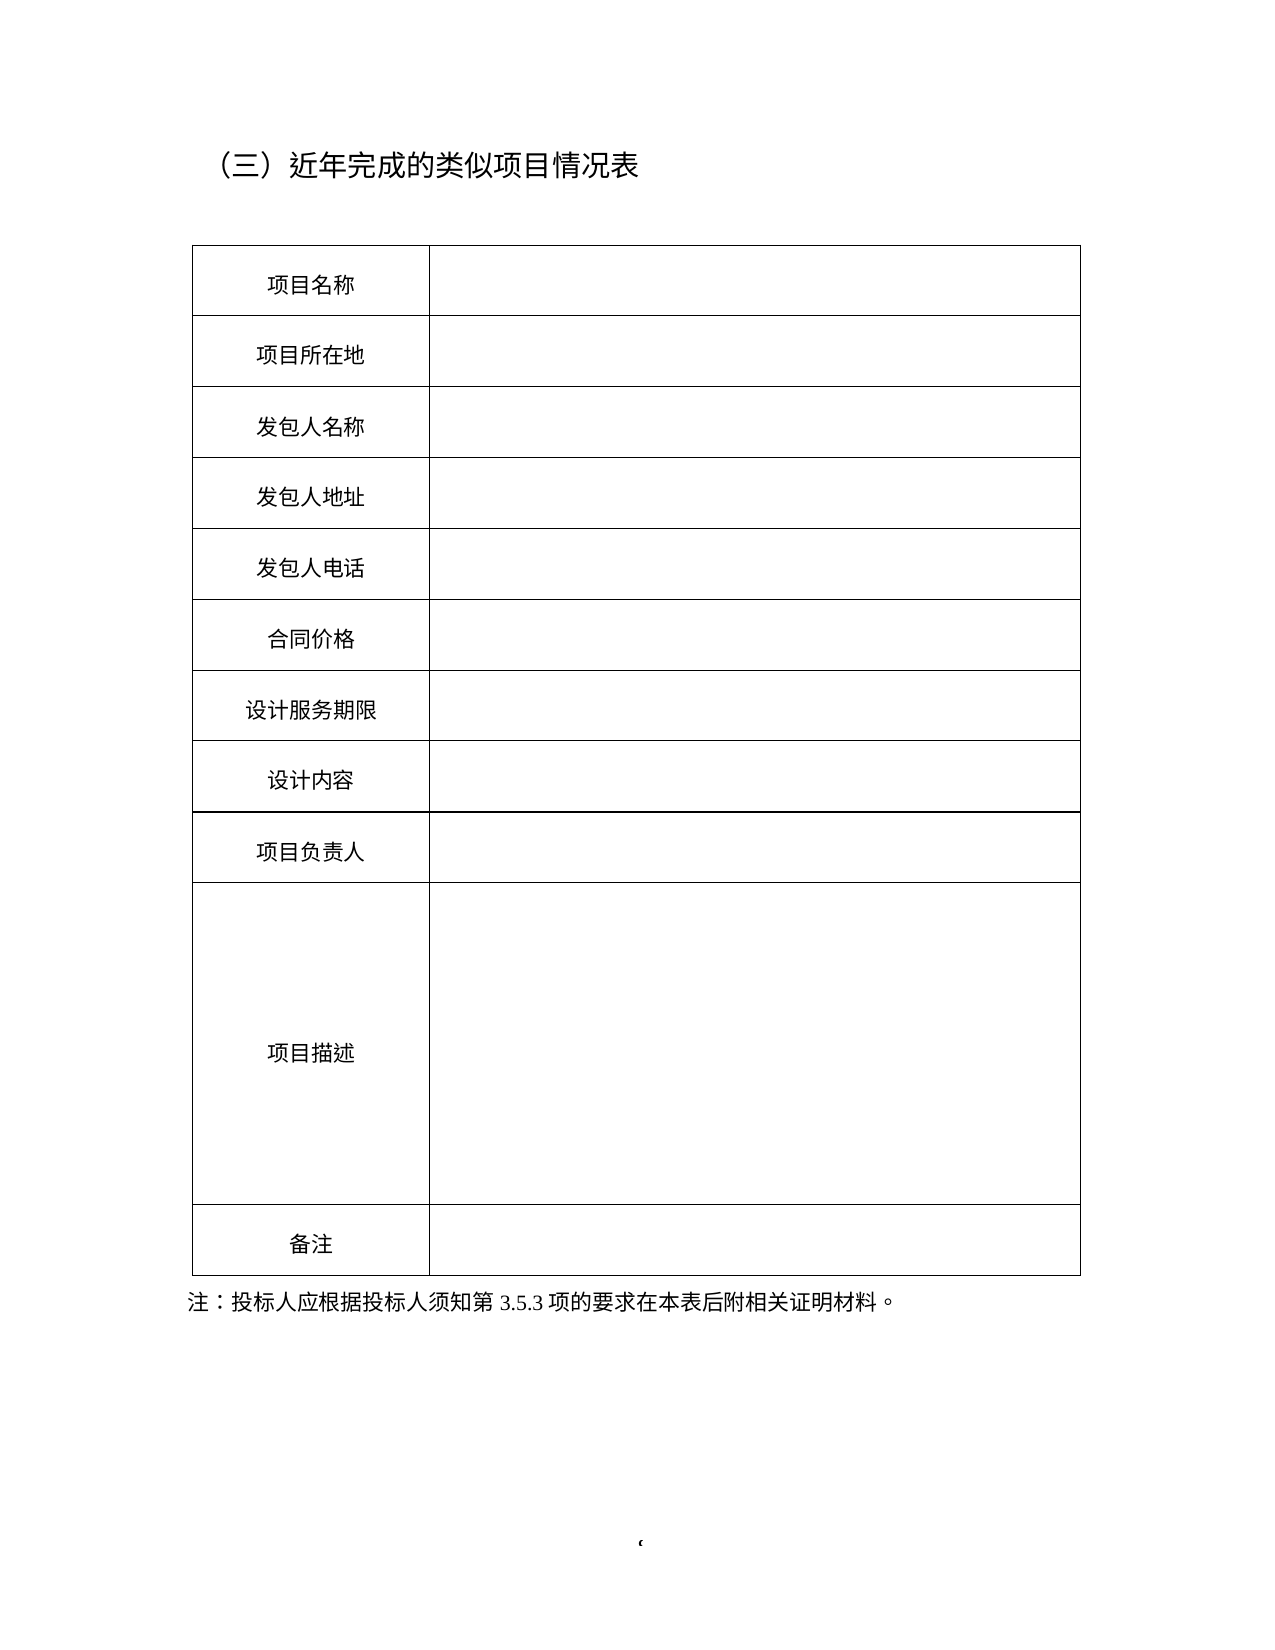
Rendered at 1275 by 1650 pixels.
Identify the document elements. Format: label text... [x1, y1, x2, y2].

table_cell 备注 [193, 1205, 429, 1275]
table_cell [430, 883, 1080, 1204]
table_cell 项目所在地 [193, 316, 429, 386]
table_cell [430, 600, 1080, 669]
table_cell 项目描述 [193, 883, 429, 1204]
table_cell 项目负责人 [193, 813, 429, 882]
table_cell [430, 529, 1080, 599]
table_cell [430, 316, 1080, 386]
table_cell [430, 671, 1080, 740]
text 注：投标人应根据投标人须知第 3.5.3 项的要求在本表后附相关证明材料。 [187, 1287, 1096, 1317]
table_cell [430, 458, 1080, 528]
table_cell 发包人电话 [193, 529, 429, 599]
table_header 项目名称 [193, 246, 429, 315]
table_cell 设计服务期限 [193, 671, 429, 740]
table_header [430, 246, 1080, 315]
table_cell [430, 741, 1080, 811]
table_cell [430, 1205, 1080, 1275]
subtitle （三）近年完成的类似项目情况表 [202, 146, 1096, 184]
table_cell 合同价格 [193, 600, 429, 669]
table_cell [430, 813, 1080, 882]
table_cell 发包人名称 [193, 387, 429, 457]
table_cell 发包人地址 [193, 458, 429, 528]
table_cell 设计内容 [193, 741, 429, 811]
table_cell [430, 387, 1080, 457]
